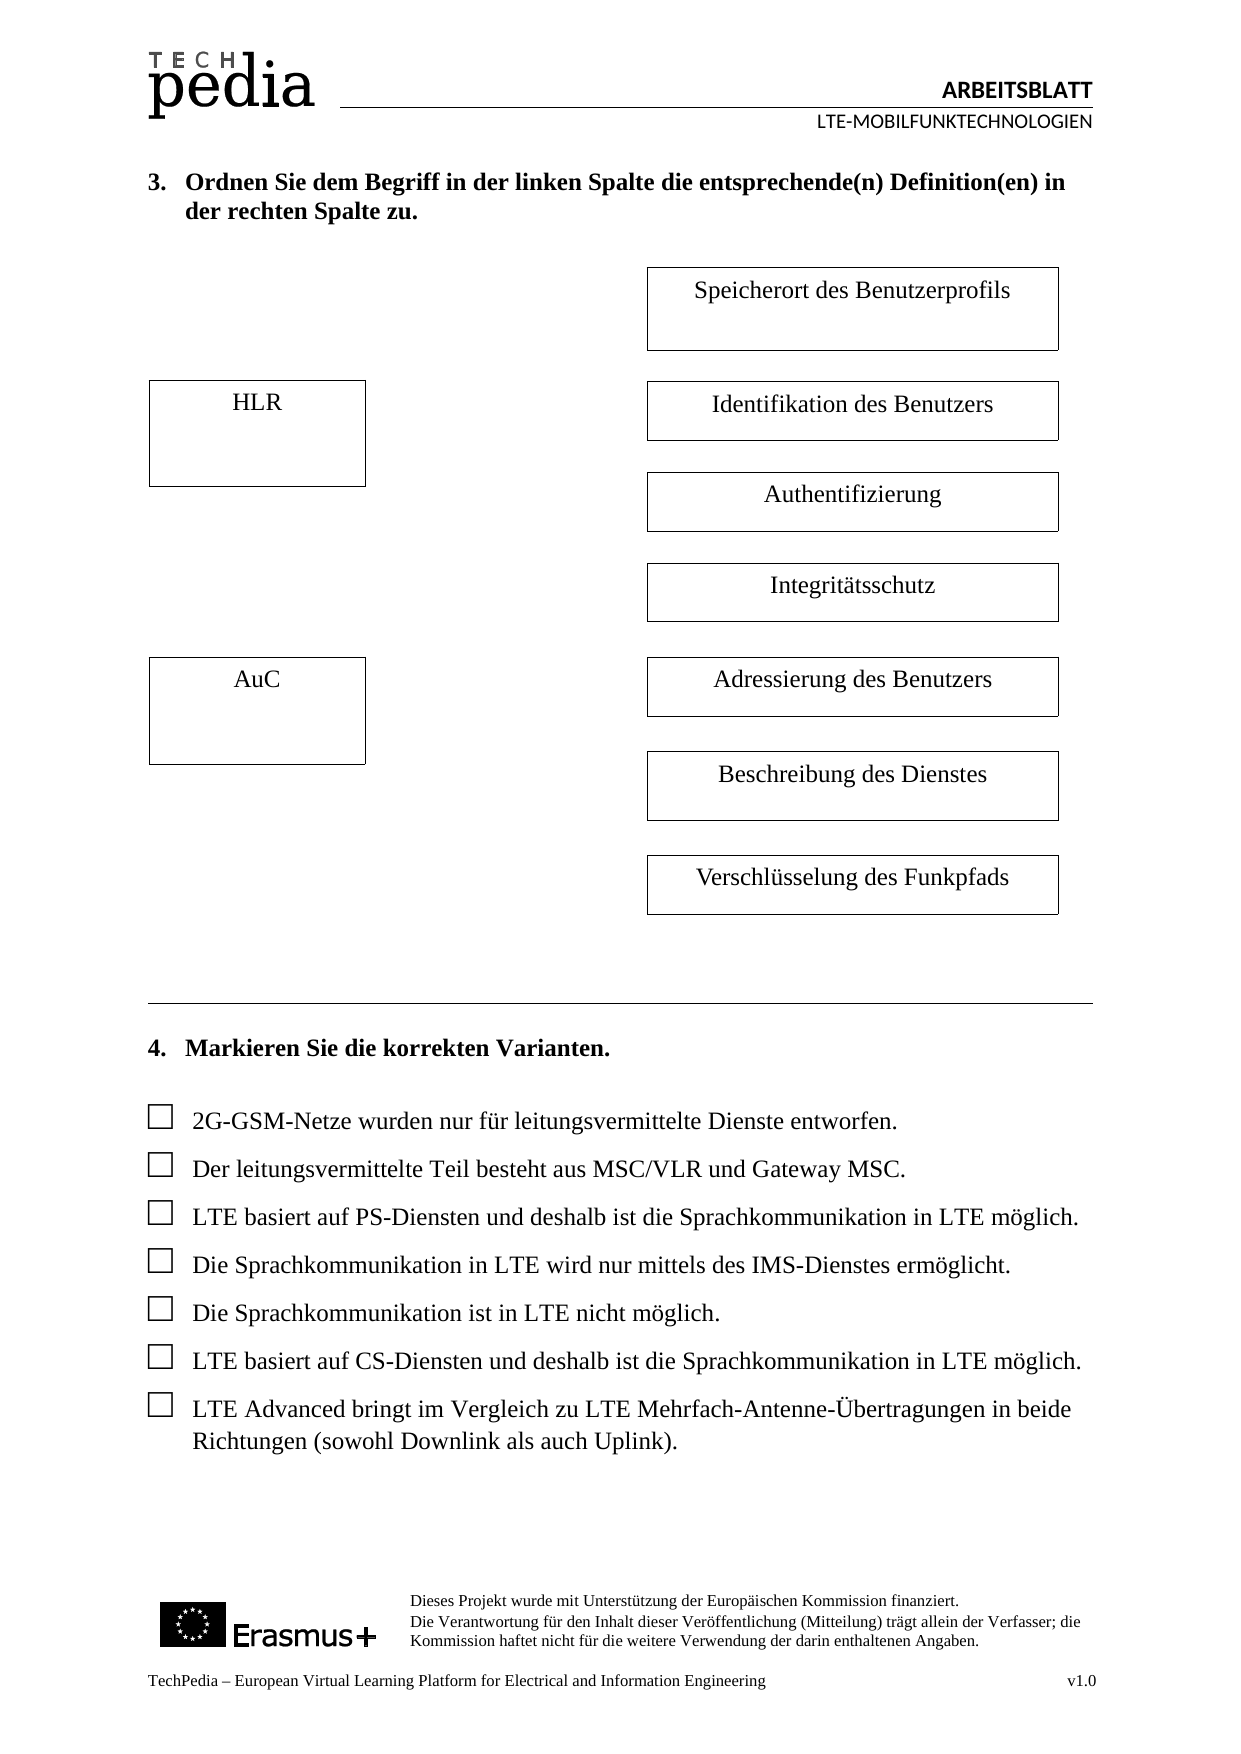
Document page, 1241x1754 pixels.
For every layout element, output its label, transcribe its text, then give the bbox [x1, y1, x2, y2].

text □ LTE basiert auf CS-Diensten und deshalb ist die Sprachkommunikation in LTE möglich. [148, 1330, 1093, 1378]
text Markieren Sie die korrekten Varianten. [148, 1033, 1093, 1062]
text □ Die Sprachkommunikation ist in LTE nicht möglich. [148, 1282, 1093, 1330]
text □ Die Sprachkommunikation in LTE wird nur mittels des IMS-Dienstes ermöglicht. [148, 1234, 1093, 1282]
text Ordnen Sie dem Begriff in der linken Spalte die entsprechende(n) Definition(en) in der rechten Spalte zu. [148, 167, 1093, 225]
text □ 2G-GSM-Netze wurden nur für leitungsvermittelte Dienste entworfen. [148, 1091, 1093, 1138]
text □ Der leitungsvermittelte Teil besteht aus MSC/VLR und Gateway MSC. [148, 1138, 1093, 1186]
text □ LTE basiert auf PS-Diensten und deshalb ist die Sprachkommunikation in LTE möglich. [148, 1186, 1093, 1234]
text □ LTE Advanced bringt im Vergleich zu LTE Mehrfach-Antenne-Übertragungen in beide Richtungen (sowohl Downlink als auch Uplink). [148, 1378, 1093, 1455]
